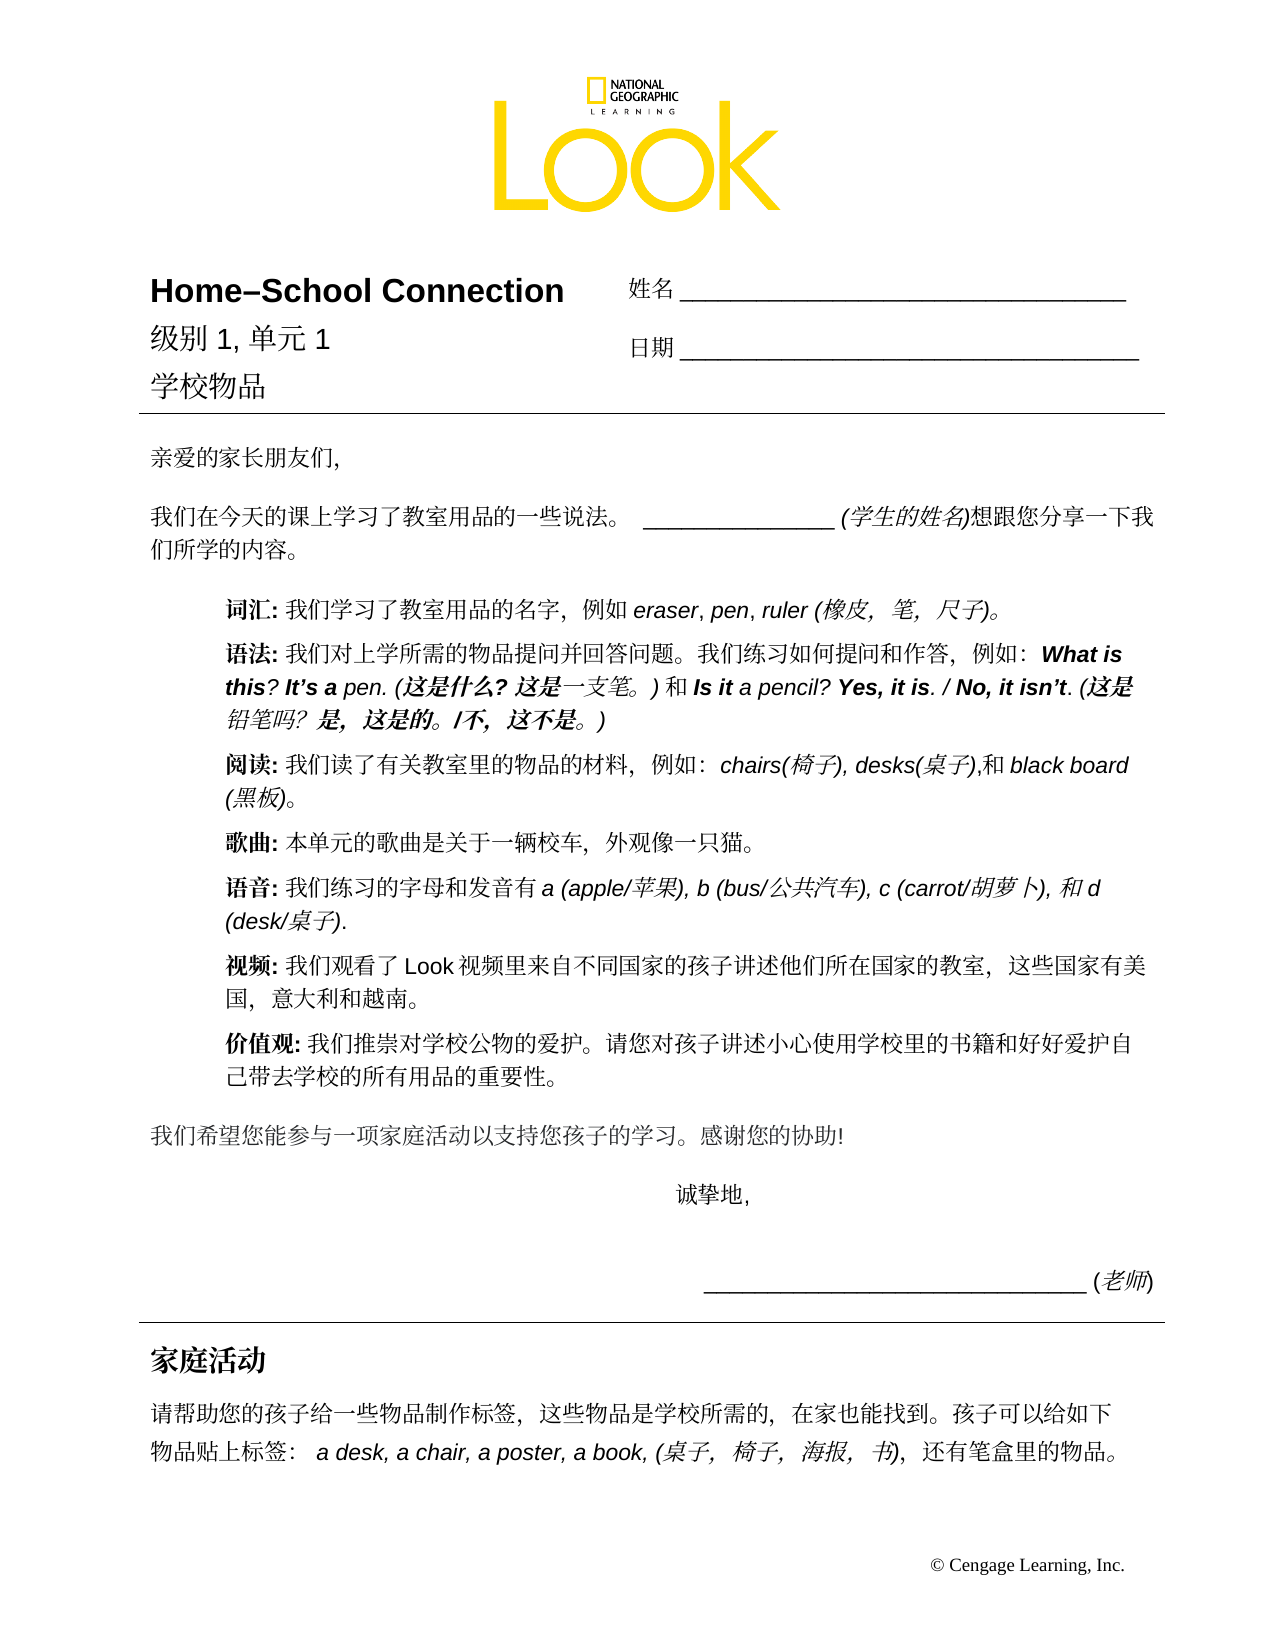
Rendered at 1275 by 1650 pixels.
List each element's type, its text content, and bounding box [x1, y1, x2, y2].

picture [480, 75, 795, 243]
table_header 姓名 ___________________________________ 日期 ____________________________________ [617, 271, 1165, 413]
table_header Home–School Connection 级别 1, 单元 1 学校物品 [139, 271, 617, 413]
text 家庭活动 [150, 1337, 1125, 1379]
table_cell 亲爱的家长朋友们， 我们在今天的课上学习了教室用品的一些说法。 _______________ (学生的姓名)想跟您分享一下我们所学的内容。 词汇: 我们学习了教室用品的名字，例如eraser, pen, ruler (橡皮，笔，尺子)。 语法: 我们对上学所需的物品提问并回答问题。我们练习如何提问和作答，例如：What is this? It’s a pen. (这是什么? 这是一支笔。) 和Is it a pencil? Yes, it is. / No, it isn’t. (这是铅笔吗？是，这是的。/不，这不是。) 阅读: 我们读了有关教室里的物品的材料，例如：chairs(椅子), desks(桌子),和black board (黑板)。 歌曲: 本单元的歌曲是关于一辆校车，外观像一只猫。 语音: 我们练习的字母和发音有a (apple/苹果), b (bus/公共汽车), c (carrot/胡萝卜), 和 d (desk/桌子). 视频: 我们观看了Look视频里来自不同国家的孩子讲述他们所在国家的教室，这些国家有美国，意大利和越南。 价值观: 我们推崇对学校公物的爱护。请您对孩子讲述小心使用学校里的书籍和好好爱护自己带去学校的所有用品的重要性。 我们希望您能参与一项家庭活动以支持您孩子的学习。感谢您的协助! 诚挚地, ______________________________ (老师) [139, 414, 1165, 1322]
